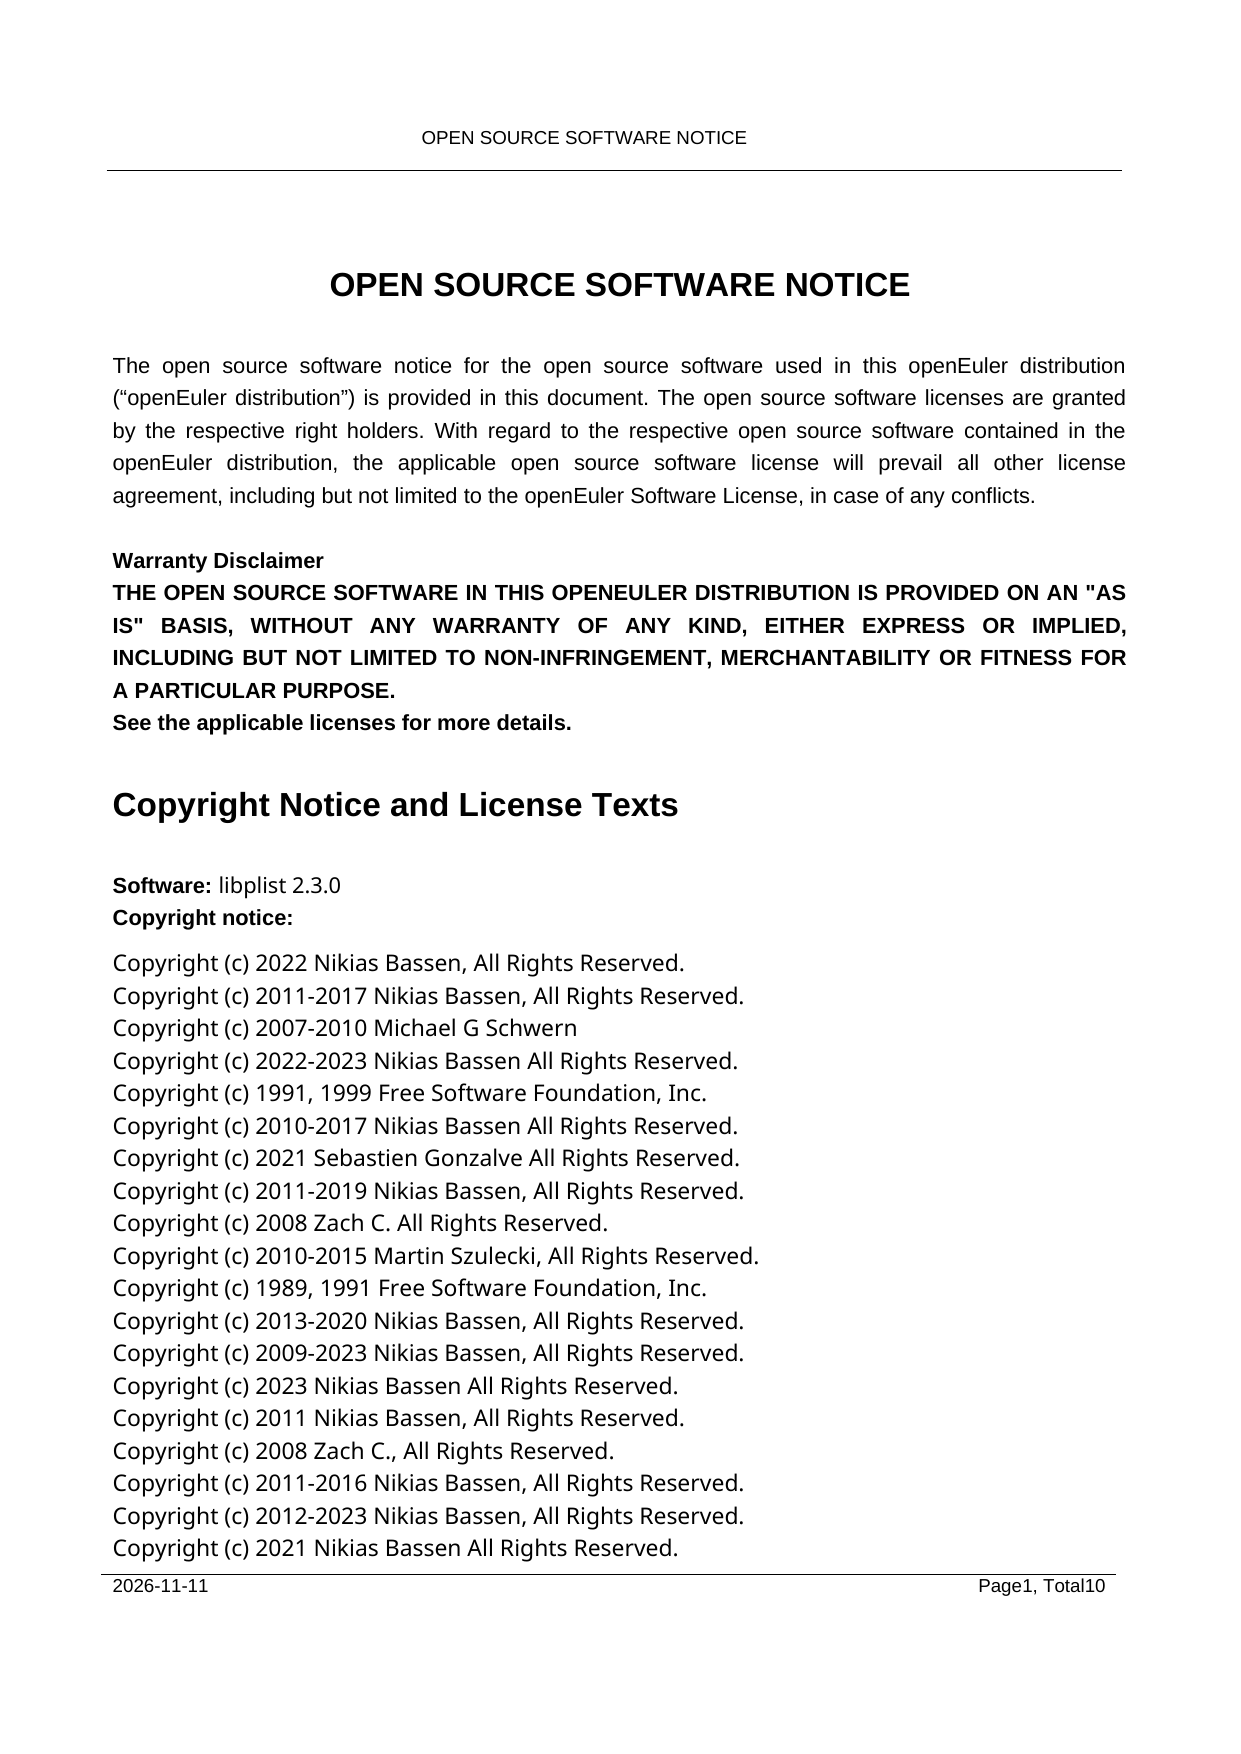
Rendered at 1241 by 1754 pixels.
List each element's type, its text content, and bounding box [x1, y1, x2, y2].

text THE OPEN SOURCE SOFTWARE IN THIS OPENEULER DISTRIBUTION IS PROVIDED ON AN "AS IS" BASIS, WITHOUT ANY WARRANTY OF ANY KIND, EITHER EXPRESS OR IMPLIED, INCLUDING BUT NOT LIMITED TO NON-INFRINGEMENT, MERCHANTABILITY OR FITNESS FOR A PARTICULAR PURPOSE. See the applicable licenses for more details. [112, 576, 1128, 739]
title Software: libplist 2.3.0 [112, 869, 1128, 901]
text Copyright notice: [112, 901, 1128, 934]
text The open source software notice for the open source software used in this openEuler distribution (“openEuler distribution”) is provided in this document. The open source software licenses are granted by the respective right holders. With regard to the respective open source software contained in the openEuler distribution, the applicable open source software license will prevail all other license agreement, including but not limited to the openEuler Software License, in case of any conflicts. [112, 349, 1128, 511]
text OPEN SOURCE SOFTWARE NOTICE [112, 251, 1128, 316]
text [112, 947, 1128, 1564]
text Copyright Notice and License Texts [112, 771, 1128, 836]
text Warranty Disclaimer [112, 544, 1128, 576]
